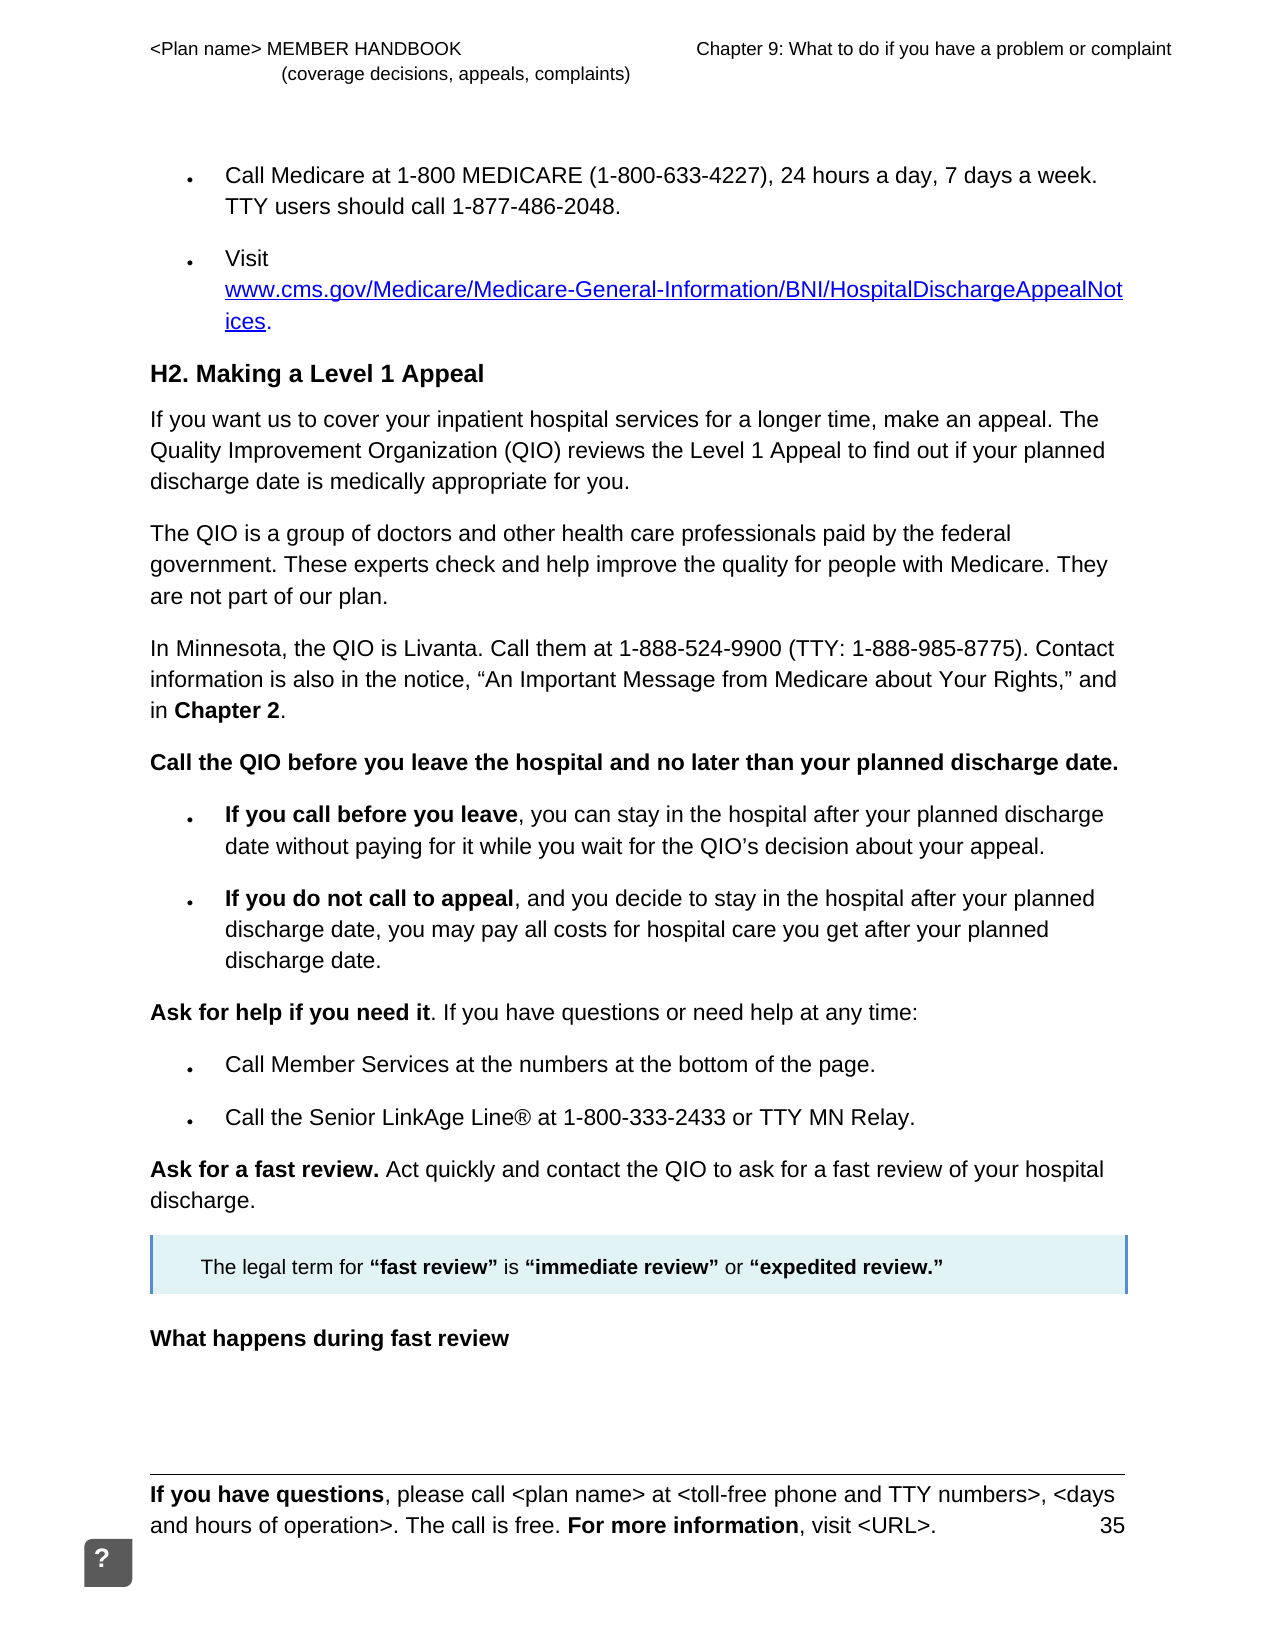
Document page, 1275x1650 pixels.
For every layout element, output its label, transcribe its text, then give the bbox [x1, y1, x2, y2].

list If you do not call to appeal, and you decide to stay in the hospital after your planned discharge date, you may pay all costs for hospital care you get after your planned discharge date. [187, 881, 1125, 975]
text Ask for a fast review. Act quickly and contact the QIO to ask for a fast review of your hospital discharge. [150, 1152, 1125, 1214]
list Call the Senior LinkAge Line® at 1-800-333-2433 or TTY MN Relay. [187, 1100, 1125, 1131]
text Call the QIO before you leave the hospital and no later than your planned discharge date. [150, 746, 1125, 777]
text The QIO is a group of doctors and other health care professionals paid by the federal government. These experts check and help improve the quality for people with Medicare. They are not part of our plan. [150, 517, 1125, 610]
text In Minnesota, the QIO is Livanta. Call them at 1-888-524-9900 (TTY: 1-888-985-8775). Contact information is also in the notice, “An Important Message from Medicare about Your Rights,” and in Chapter 2. [150, 631, 1125, 725]
text If you want us to cover your inpatient hospital services for a longer time, make an appeal. The Quality Improvement Organization (QIO) reviews the Level 1 Appeal to find out if your planned discharge date is medically appropriate for you. [150, 402, 1125, 496]
table_header The legal term for “fast review” is “immediate review” or “expedited review.” [153, 1239, 1125, 1291]
text Ask for help if you need it. If you have questions or need help at any time: [150, 996, 1125, 1027]
list Visit www.cms.gov/Medicare/Medicare-General-Information/BNI/HospitalDischargeAppealNotices. [187, 242, 1125, 335]
list Call Member Services at the numbers at the bottom of the page. [187, 1048, 1125, 1079]
list If you call before you leave, you can stay in the hospital after your planned discharge date without paying for it while you wait for the QIO’s decision about your appeal. [187, 798, 1125, 860]
subtitle H2. Making a Level 1 Appeal [150, 356, 1050, 389]
subtitle What happens during fast review [150, 1320, 1050, 1353]
list Call Medicare at 1-800 MEDICARE (1-800-633-4227), 24 hours a day, 7 days a week. TTY users should call 1-877-486-2048. [187, 158, 1125, 221]
